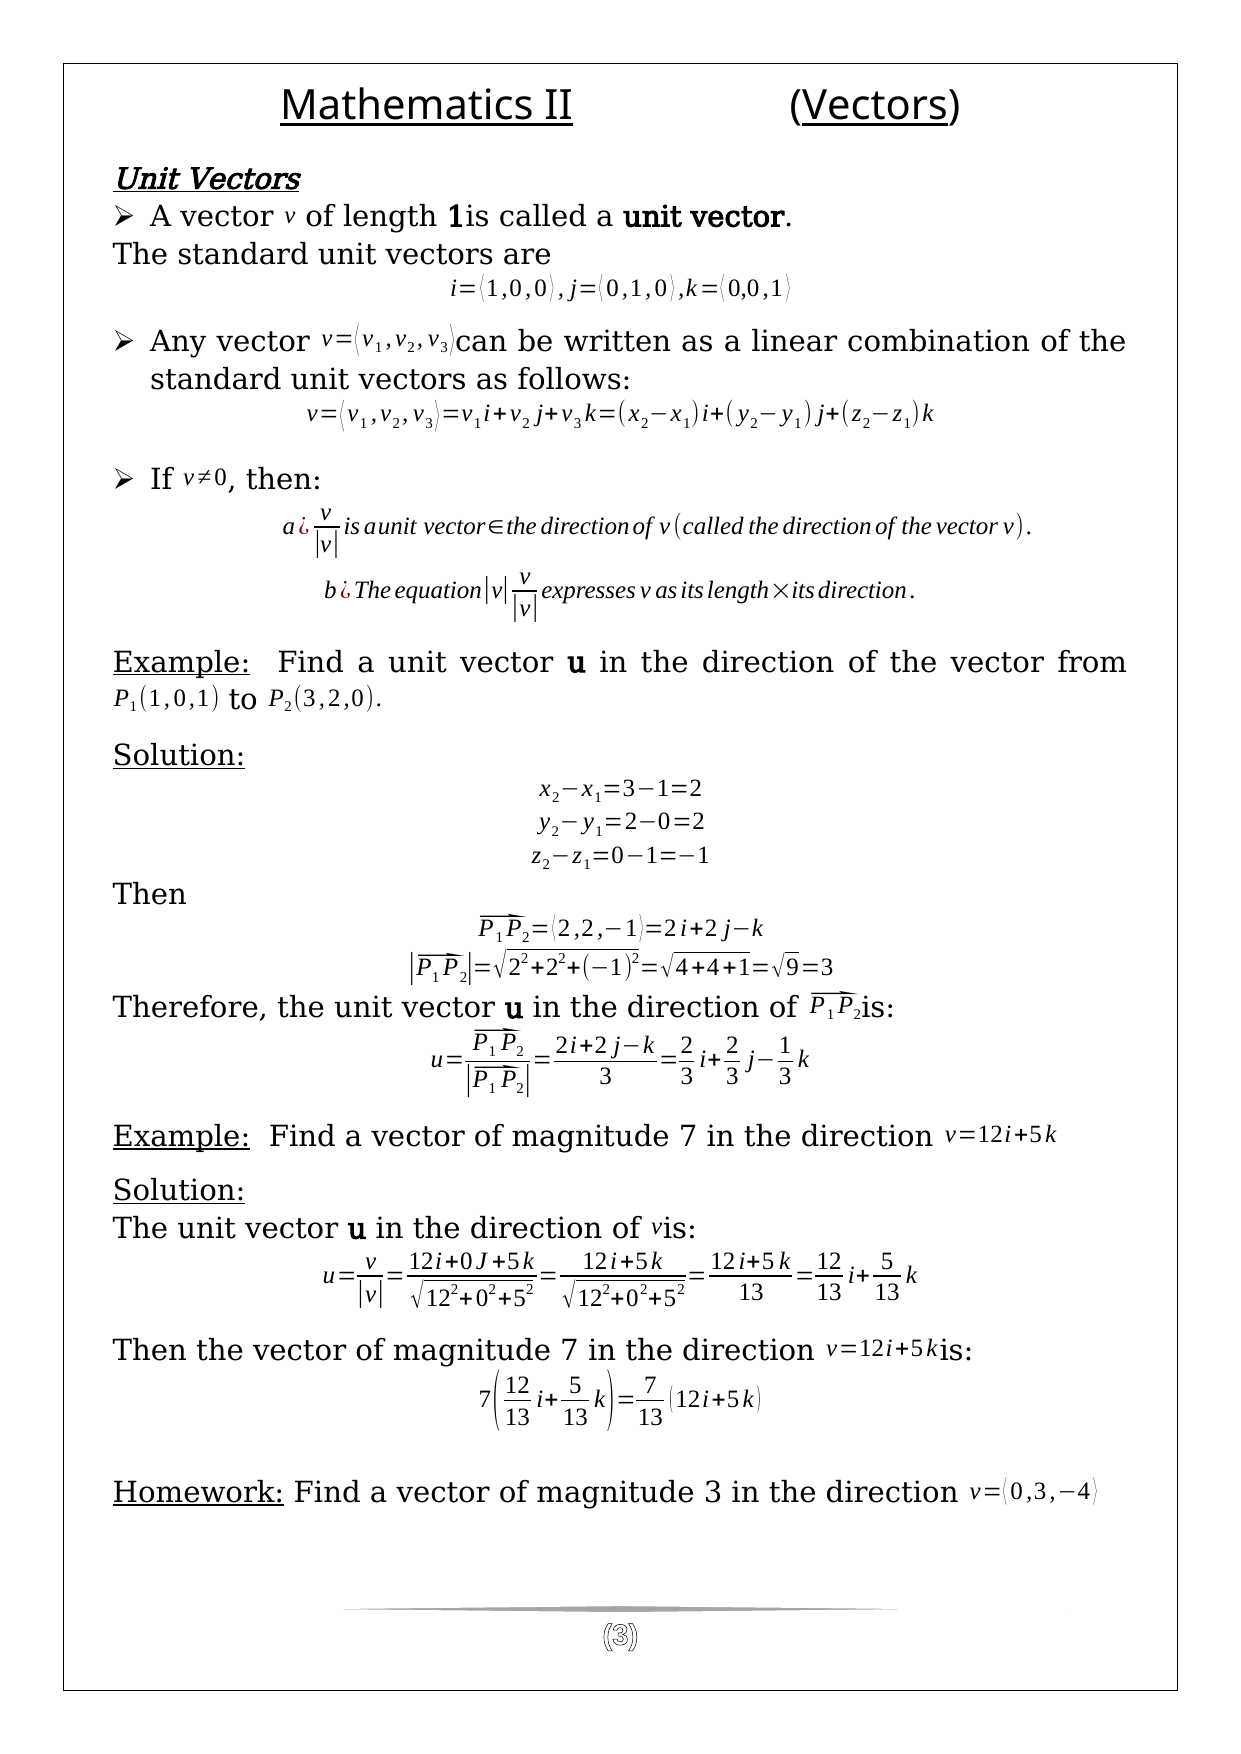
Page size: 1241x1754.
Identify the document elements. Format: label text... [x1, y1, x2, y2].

list Any vector can be written as a linear combination of the standard unit vectors as follows: [112, 323, 1128, 396]
text Solution: [112, 1172, 1128, 1207]
list If , then: [112, 460, 1128, 495]
text Homework: Find a vector of magnitude 3 in the direction [112, 1474, 1128, 1509]
text The standard unit vectors are [112, 236, 1128, 271]
text The unit vector u in the direction of is: [112, 1209, 1128, 1244]
text Example: Find a unit vector u in the direction of the vector from to [112, 643, 1128, 717]
list A vector of length 1is called a unit vector. [112, 197, 1128, 233]
text Example: Find a vector of magnitude 7 in the direction [112, 1117, 1128, 1152]
text Therefore, the unit vector u in the direction of is: [112, 989, 1128, 1024]
text Solution: [112, 737, 1128, 772]
text Unit Vectors [112, 160, 1128, 195]
text Then [112, 875, 1128, 910]
text Then the vector of magnitude 7 in the direction is: [112, 1331, 1128, 1366]
